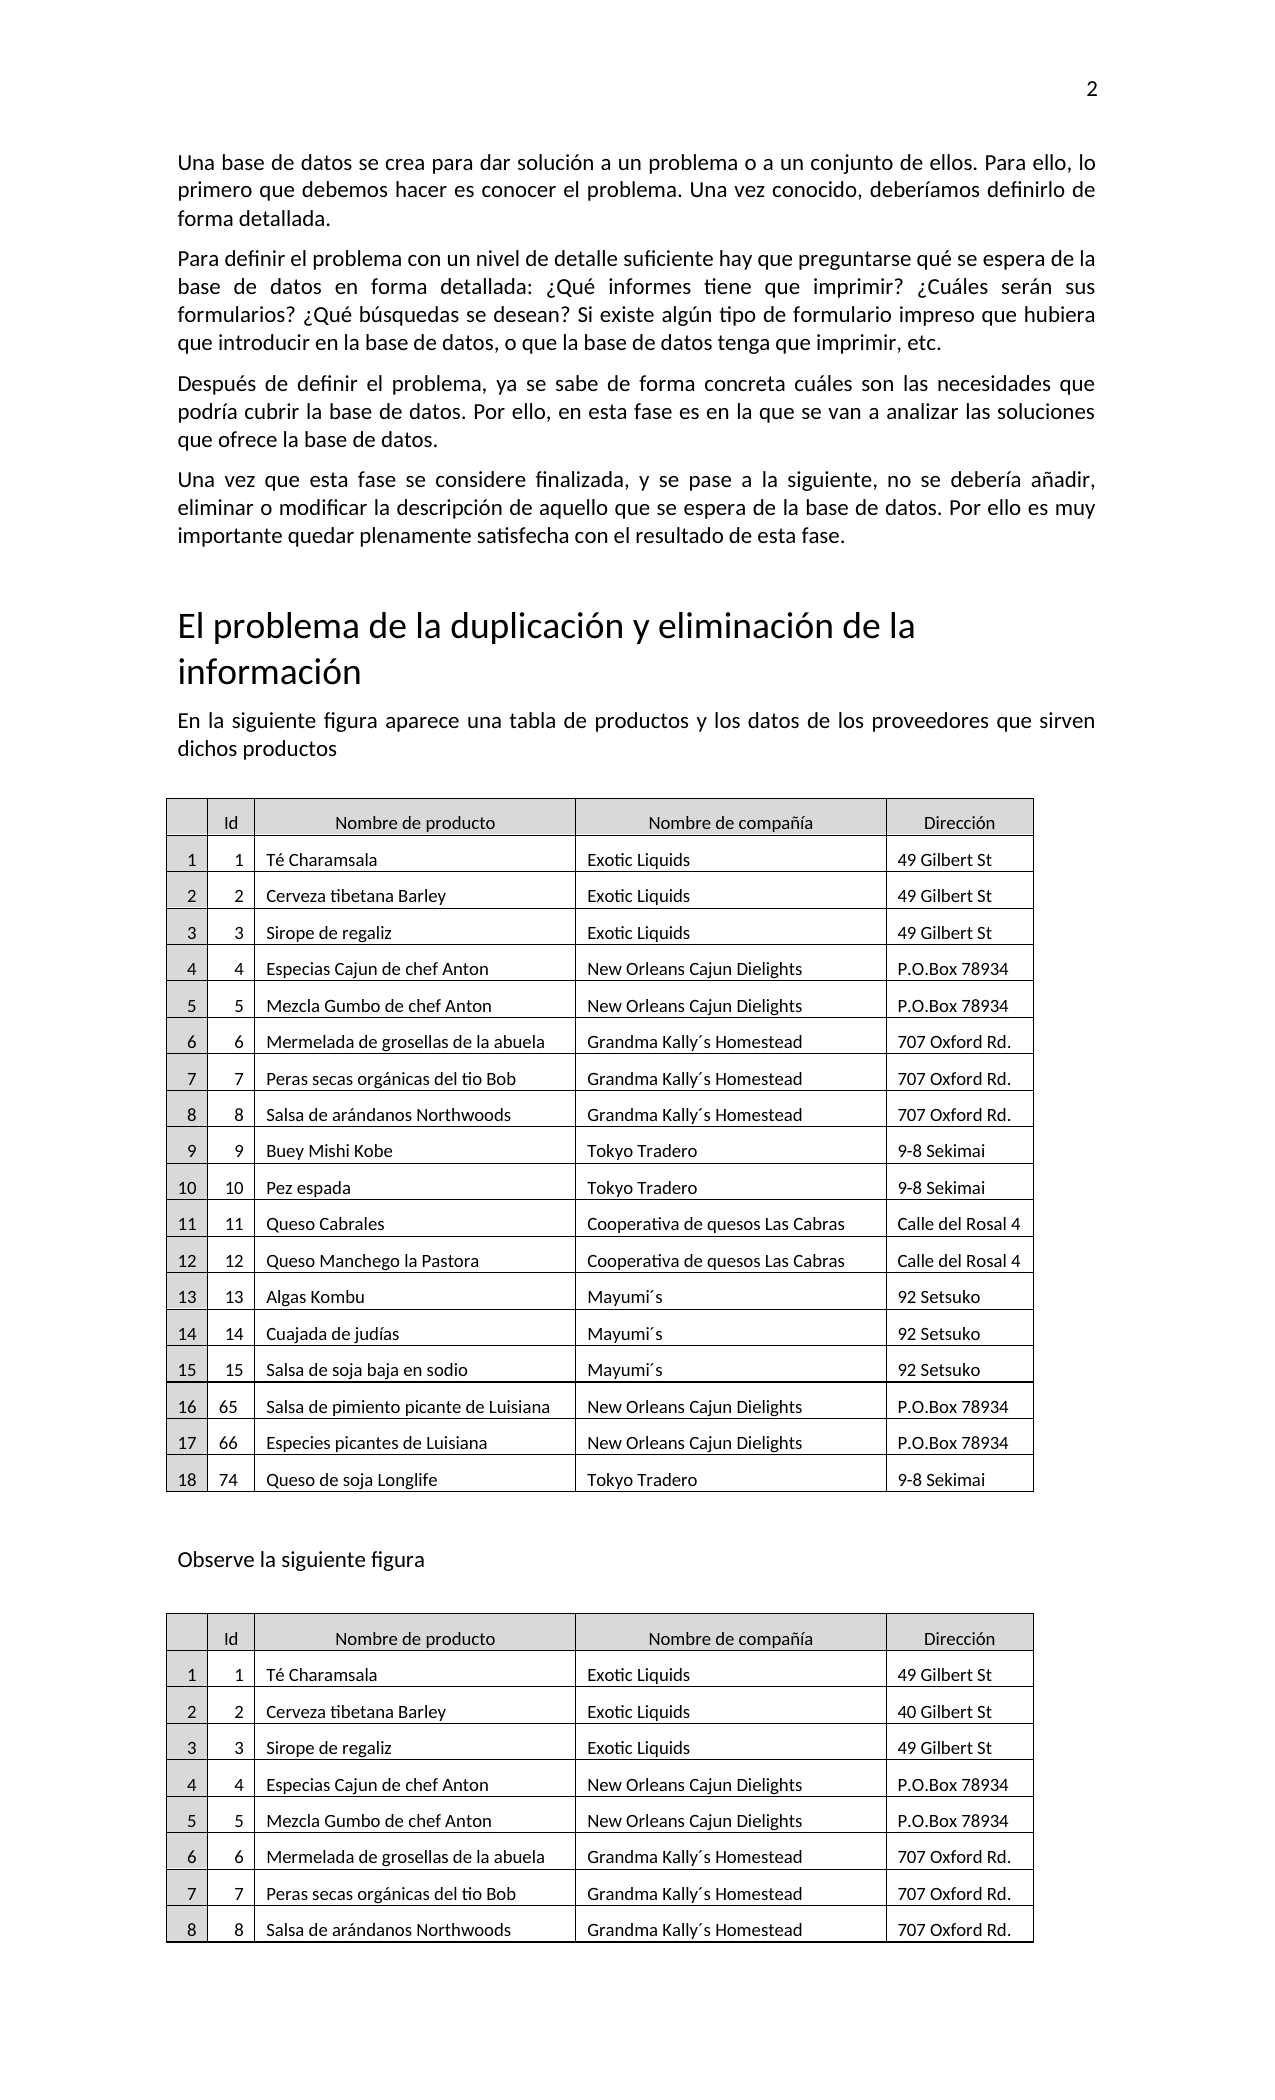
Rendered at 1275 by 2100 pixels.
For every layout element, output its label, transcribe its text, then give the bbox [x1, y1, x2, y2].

table_cell 5 [208, 1797, 254, 1832]
table_cell 13 [208, 1273, 254, 1308]
table_cell 49 Gilbert St [887, 872, 1033, 907]
table_cell 74 [208, 1455, 254, 1491]
table_cell 11 [167, 1200, 207, 1236]
table_cell Grandma Kally´s Homestead [576, 1018, 886, 1053]
table_cell Té Charamsala [255, 1651, 575, 1686]
table_cell Té Charamsala [255, 836, 575, 871]
table_cell 14 [167, 1310, 207, 1345]
text Observe la siguiente figura [177, 1545, 1098, 1573]
table_cell 66 [208, 1419, 254, 1454]
table_cell 15 [208, 1346, 254, 1381]
table_cell New Orleans Cajun Dielights [576, 1419, 886, 1454]
table_cell 10 [167, 1164, 207, 1199]
table_cell 12 [208, 1237, 254, 1272]
table_cell 7 [208, 1054, 254, 1090]
table_cell 13 [167, 1273, 207, 1308]
text Una vez que esta fase se considere finalizada, y se pase a la siguiente, no se debería añadir, eliminar o modificar la descripción de aquello que se espera de la base de datos. Por ello es muy importante quedar plenamente satisfecha con el resultado de esta fase. [177, 465, 1098, 549]
table_header Dirección [887, 1614, 1033, 1650]
table_cell Peras secas orgánicas del tio Bob [255, 1870, 575, 1905]
table_cell Buey Mishi Kobe [255, 1127, 575, 1163]
table_cell 6 [208, 1018, 254, 1053]
table_cell 1 [167, 1651, 207, 1686]
table_cell 707 Oxford Rd. [887, 1870, 1033, 1905]
table_cell Grandma Kally´s Homestead [576, 1870, 886, 1905]
table_header Id [208, 799, 254, 834]
table_cell Exotic Liquids [576, 909, 886, 944]
table_header [167, 1614, 207, 1650]
table_cell Cuajada de judías [255, 1310, 575, 1345]
table_cell Mezcla Gumbo de chef Anton [255, 1797, 575, 1832]
table_cell 9-8 Sekimai [887, 1127, 1033, 1163]
table_cell Pez espada [255, 1164, 575, 1199]
table_cell Especias Cajun de chef Anton [255, 945, 575, 980]
table_cell Queso de soja Longlife [255, 1455, 575, 1491]
table_cell 18 [167, 1455, 207, 1491]
table_cell 4 [167, 1760, 207, 1796]
table_cell P.O.Box 78934 [887, 1383, 1033, 1418]
table_cell Cooperativa de quesos Las Cabras [576, 1200, 886, 1236]
table_cell 9 [167, 1127, 207, 1163]
table_cell Grandma Kally´s Homestead [576, 1833, 886, 1868]
table_cell 12 [167, 1237, 207, 1272]
table_cell 2 [208, 1687, 254, 1723]
table_cell New Orleans Cajun Dielights [576, 981, 886, 1017]
table_cell Salsa de soja baja en sodio [255, 1346, 575, 1381]
table_cell 2 [167, 1687, 207, 1723]
table_cell New Orleans Cajun Dielights [576, 945, 886, 980]
table_header Nombre de producto [255, 799, 575, 834]
text Una base de datos se crea para dar solución a un problema o a un conjunto de ellos. Para ello, lo primero que debemos hacer es conocer el problema. Una vez conocido, deberíamos definirlo de forma detallada. [177, 148, 1098, 232]
table_cell 4 [208, 1760, 254, 1796]
table_cell 16 [167, 1383, 207, 1418]
table_header Nombre de compañía [576, 1614, 886, 1650]
table_cell Sirope de regaliz [255, 1724, 575, 1759]
table_cell Sirope de regaliz [255, 909, 575, 944]
table_cell Mayumi´s [576, 1273, 886, 1308]
table_header Nombre de compañía [576, 799, 886, 834]
table_cell P.O.Box 78934 [887, 1797, 1033, 1832]
table_cell Exotic Liquids [576, 872, 886, 907]
table_cell Grandma Kally´s Homestead [576, 1091, 886, 1126]
table_cell 3 [167, 909, 207, 944]
table_cell Queso Manchego la Pastora [255, 1237, 575, 1272]
table_cell Salsa de pimiento picante de Luisiana [255, 1383, 575, 1418]
table_cell Grandma Kally´s Homestead [576, 1906, 886, 1941]
table_cell 6 [208, 1833, 254, 1868]
table_cell 707 Oxford Rd. [887, 1833, 1033, 1868]
table_cell 8 [167, 1091, 207, 1126]
table_cell 92 Setsuko [887, 1310, 1033, 1345]
table_cell 3 [208, 1724, 254, 1759]
table_cell 49 Gilbert St [887, 1724, 1033, 1759]
table_cell 1 [208, 1651, 254, 1686]
table_cell 9-8 Sekimai [887, 1164, 1033, 1199]
table_cell Especias Cajun de chef Anton [255, 1760, 575, 1796]
table_cell 9 [208, 1127, 254, 1163]
table_cell 14 [208, 1310, 254, 1345]
text Para definir el problema con un nivel de detalle suficiente hay que preguntarse qué se espera de la base de datos en forma detallada: ¿Qué informes tiene que imprimir? ¿Cuáles serán sus formularios? ¿Qué búsquedas se desean? Si existe algún tipo de formulario impreso que hubiera que introducir en la base de datos, o que la base de datos tenga que imprimir, etc. [177, 244, 1098, 356]
text En la siguiente figura aparece una tabla de productos y los datos de los proveedores que sirven dichos productos [177, 707, 1098, 763]
table_cell 707 Oxford Rd. [887, 1091, 1033, 1126]
table_cell 2 [167, 872, 207, 907]
table_cell Tokyo Tradero [576, 1127, 886, 1163]
table_cell 49 Gilbert St [887, 909, 1033, 944]
table_header Dirección [887, 799, 1033, 834]
table_cell 707 Oxford Rd. [887, 1018, 1033, 1053]
table_cell 10 [208, 1164, 254, 1199]
table_header Id [208, 1614, 254, 1650]
table_cell 1 [167, 836, 207, 871]
table_cell 6 [167, 1018, 207, 1053]
table_cell Cerveza tibetana Barley [255, 1687, 575, 1723]
table_cell 4 [167, 945, 207, 980]
table_cell 8 [167, 1906, 207, 1941]
table_cell 40 Gilbert St [887, 1687, 1033, 1723]
table_cell New Orleans Cajun Dielights [576, 1383, 886, 1418]
table_cell Cooperativa de quesos Las Cabras [576, 1237, 886, 1272]
table_cell Especies picantes de Luisiana [255, 1419, 575, 1454]
table_cell 17 [167, 1419, 207, 1454]
table_cell Tokyo Tradero [576, 1164, 886, 1199]
table_cell Grandma Kally´s Homestead [576, 1054, 886, 1090]
table_cell 92 Setsuko [887, 1273, 1033, 1308]
text Después de definir el problema, ya se sabe de forma concreta cuáles son las necesidades que podría cubrir la base de datos. Por ello, en esta fase es en la que se van a analizar las soluciones que ofrece la base de datos. [177, 369, 1098, 453]
table_cell 5 [167, 1797, 207, 1832]
table_cell 49 Gilbert St [887, 1651, 1033, 1686]
table_cell New Orleans Cajun Dielights [576, 1760, 886, 1796]
table_cell Exotic Liquids [576, 836, 886, 871]
table_cell New Orleans Cajun Dielights [576, 1797, 886, 1832]
table_cell P.O.Box 78934 [887, 1760, 1033, 1796]
table_cell 8 [208, 1906, 254, 1941]
table_cell 4 [208, 945, 254, 980]
table_cell 1 [208, 836, 254, 871]
table_cell 3 [208, 909, 254, 944]
table_cell 7 [208, 1870, 254, 1905]
table_cell P.O.Box 78934 [887, 945, 1033, 980]
table_cell Algas Kombu [255, 1273, 575, 1308]
table_cell Mezcla Gumbo de chef Anton [255, 981, 575, 1017]
table_cell Exotic Liquids [576, 1724, 886, 1759]
table_cell Salsa de arándanos Northwoods [255, 1906, 575, 1941]
table_cell 5 [167, 981, 207, 1017]
table_header [167, 799, 207, 834]
table_cell Tokyo Tradero [576, 1455, 886, 1491]
table_cell 8 [208, 1091, 254, 1126]
table_cell 11 [208, 1200, 254, 1236]
table_cell 9-8 Sekimai [887, 1455, 1033, 1491]
table_cell Mermelada de grosellas de la abuela [255, 1018, 575, 1053]
table_cell Mermelada de grosellas de la abuela [255, 1833, 575, 1868]
table_cell 7 [167, 1870, 207, 1905]
table_cell P.O.Box 78934 [887, 1419, 1033, 1454]
table_cell 65 [208, 1383, 254, 1418]
table_cell Salsa de arándanos Northwoods [255, 1091, 575, 1126]
table_cell Calle del Rosal 4 [887, 1200, 1033, 1236]
text El problema de la duplicación y eliminación de la información [177, 602, 1098, 694]
table_cell 49 Gilbert St [887, 836, 1033, 871]
table_cell 707 Oxford Rd. [887, 1054, 1033, 1090]
table_header Nombre de producto [255, 1614, 575, 1650]
table_cell Cerveza tibetana Barley [255, 872, 575, 907]
table_cell 2 [208, 872, 254, 907]
table_cell 6 [167, 1833, 207, 1868]
table_cell Exotic Liquids [576, 1687, 886, 1723]
table_cell Queso Cabrales [255, 1200, 575, 1236]
table_cell Calle del Rosal 4 [887, 1237, 1033, 1272]
table_cell Mayumi´s [576, 1346, 886, 1381]
table_cell 5 [208, 981, 254, 1017]
table_cell 7 [167, 1054, 207, 1090]
table_cell P.O.Box 78934 [887, 981, 1033, 1017]
table_cell Exotic Liquids [576, 1651, 886, 1686]
table_cell 92 Setsuko [887, 1346, 1033, 1381]
table_cell 3 [167, 1724, 207, 1759]
table_cell 15 [167, 1346, 207, 1381]
table_cell Peras secas orgánicas del tio Bob [255, 1054, 575, 1090]
table_cell Mayumi´s [576, 1310, 886, 1345]
table_cell 707 Oxford Rd. [887, 1906, 1033, 1941]
